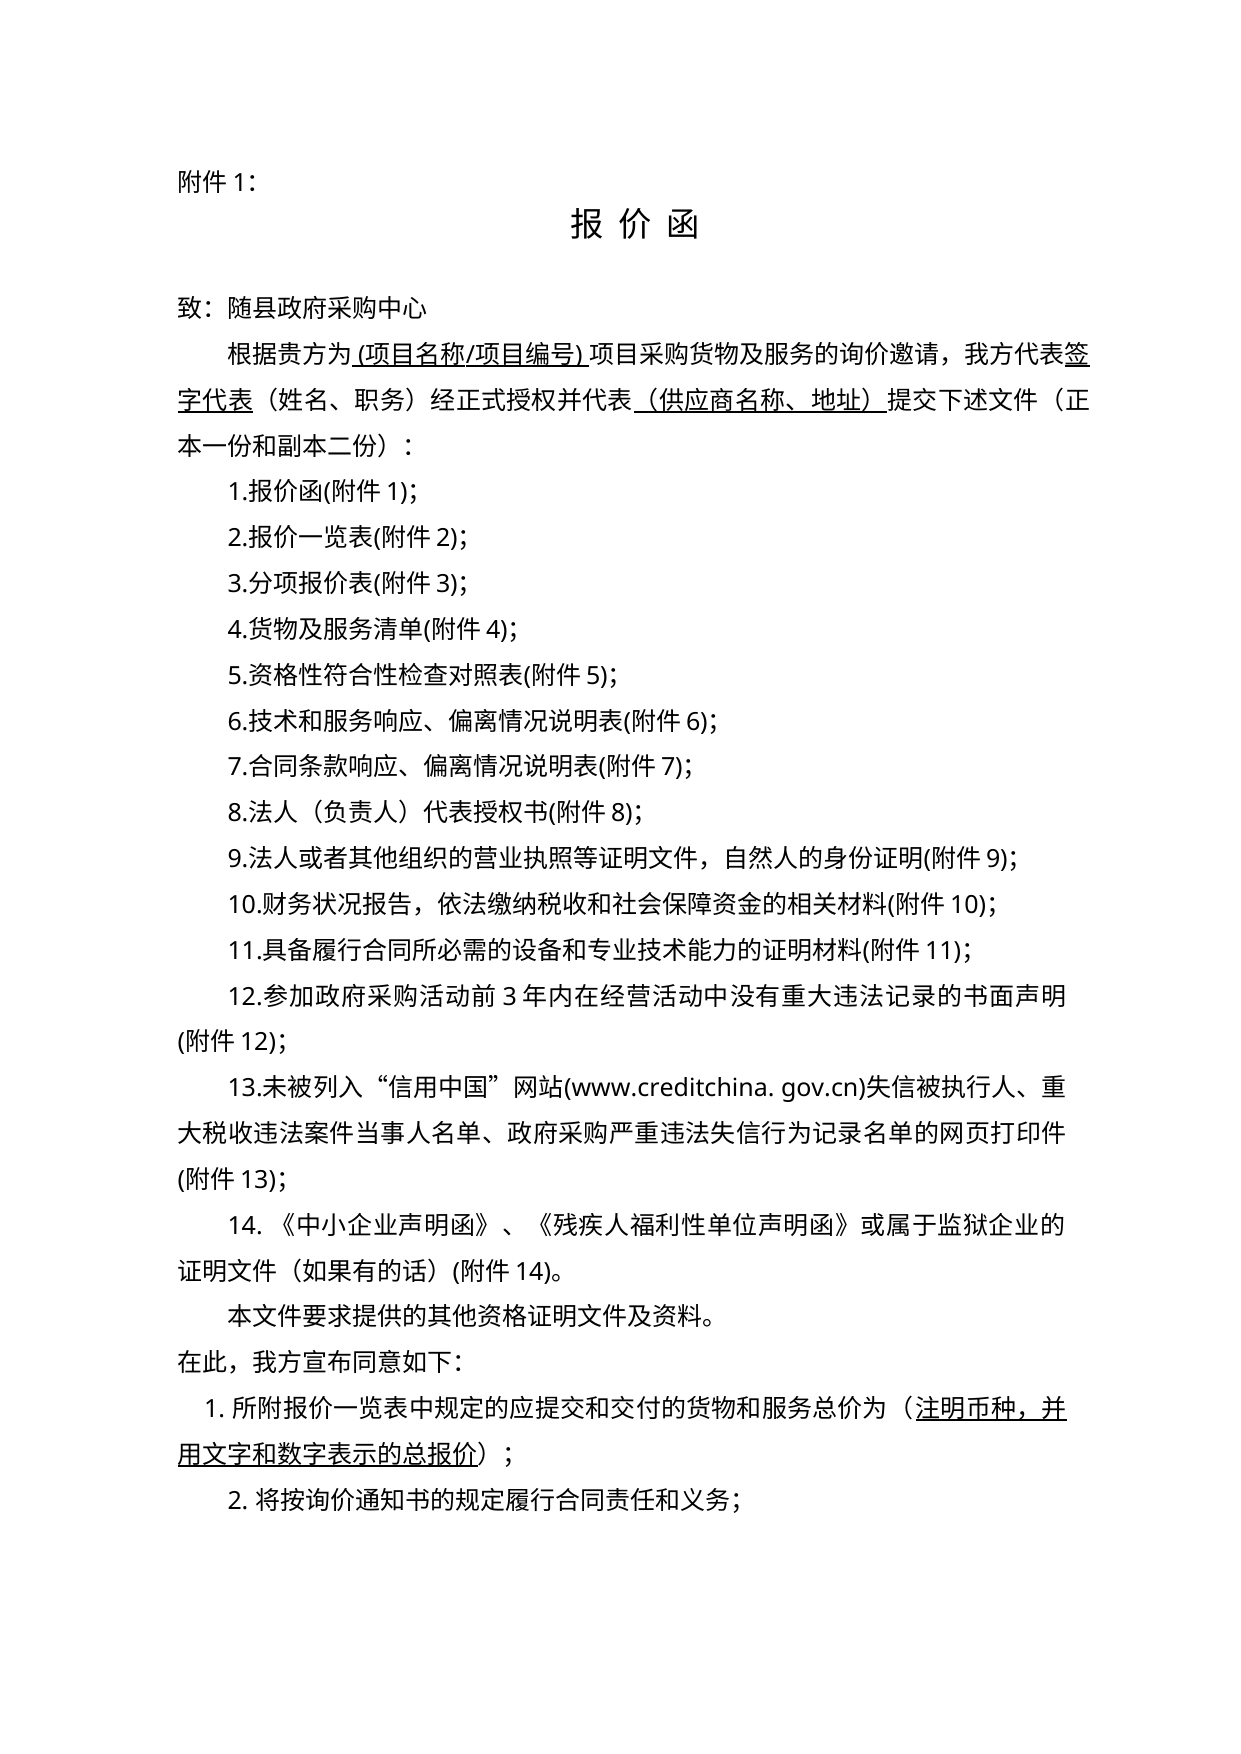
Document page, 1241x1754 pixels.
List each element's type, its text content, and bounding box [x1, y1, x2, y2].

text 报 价 函 [177, 198, 1092, 246]
text 致：随县政府采购中心 [177, 279, 1092, 325]
text 8.法人（负责人）代表授权书(附件8)； [177, 783, 1067, 829]
text 3.分项报价表(附件3)； [177, 554, 1067, 600]
text 1.报价函(附件1)； [177, 462, 1067, 508]
text 7.合同条款响应、偏离情况说明表(附件7)； [177, 737, 1067, 783]
text 1. 所附报价一览表中规定的应提交和交付的货物和服务总价为（注明币种，并用文字和数字表示的总报价）； [177, 1379, 1067, 1471]
text 在此，我方宣布同意如下： [177, 1333, 1067, 1379]
text 本文件要求提供的其他资格证明文件及资料。 [177, 1287, 1067, 1333]
text 2. 将按询价通知书的规定履行合同责任和义务； [177, 1471, 1067, 1516]
text 13.未被列入“信用中国”网站(www.creditchina. gov.cn)失信被执行人、重大税收违法案件当事人名单、政府采购严重违法失信行为记录名单的网页打印件(附件13)； [177, 1058, 1067, 1196]
text 5.资格性符合性检查对照表(附件5)； [177, 646, 1067, 691]
text 2.报价一览表(附件2)； [177, 508, 1067, 554]
text 14. 《中小企业声明函》、《残疾人福利性单位声明函》或属于监狱企业的证明文件（如果有的话）(附件14)。 [177, 1196, 1067, 1287]
text 12.参加政府采购活动前3年内在经营活动中没有重大违法记录的书面声明(附件12)； [177, 966, 1067, 1058]
text 附件1： [177, 162, 1092, 198]
text 10.财务状况报告，依法缴纳税收和社会保障资金的相关材料(附件10)； [177, 875, 1067, 921]
text 根据贵方为 (项目名称/项目编号) 项目采购货物及服务的询价邀请，我方代表签字代表（姓名、职务）经正式授权并代表（供应商名称、地址）提交下述文件（正本一份和副本二份）： [177, 325, 1090, 462]
text 9.法人或者其他组织的营业执照等证明文件，自然人的身份证明(附件9)； [177, 829, 1067, 875]
text 11.具备履行合同所必需的设备和专业技术能力的证明材料(附件11)； [177, 921, 1067, 966]
text 4.货物及服务清单(附件4)； [177, 600, 1067, 646]
text 6.技术和服务响应、偏离情况说明表(附件6)； [177, 691, 1067, 737]
